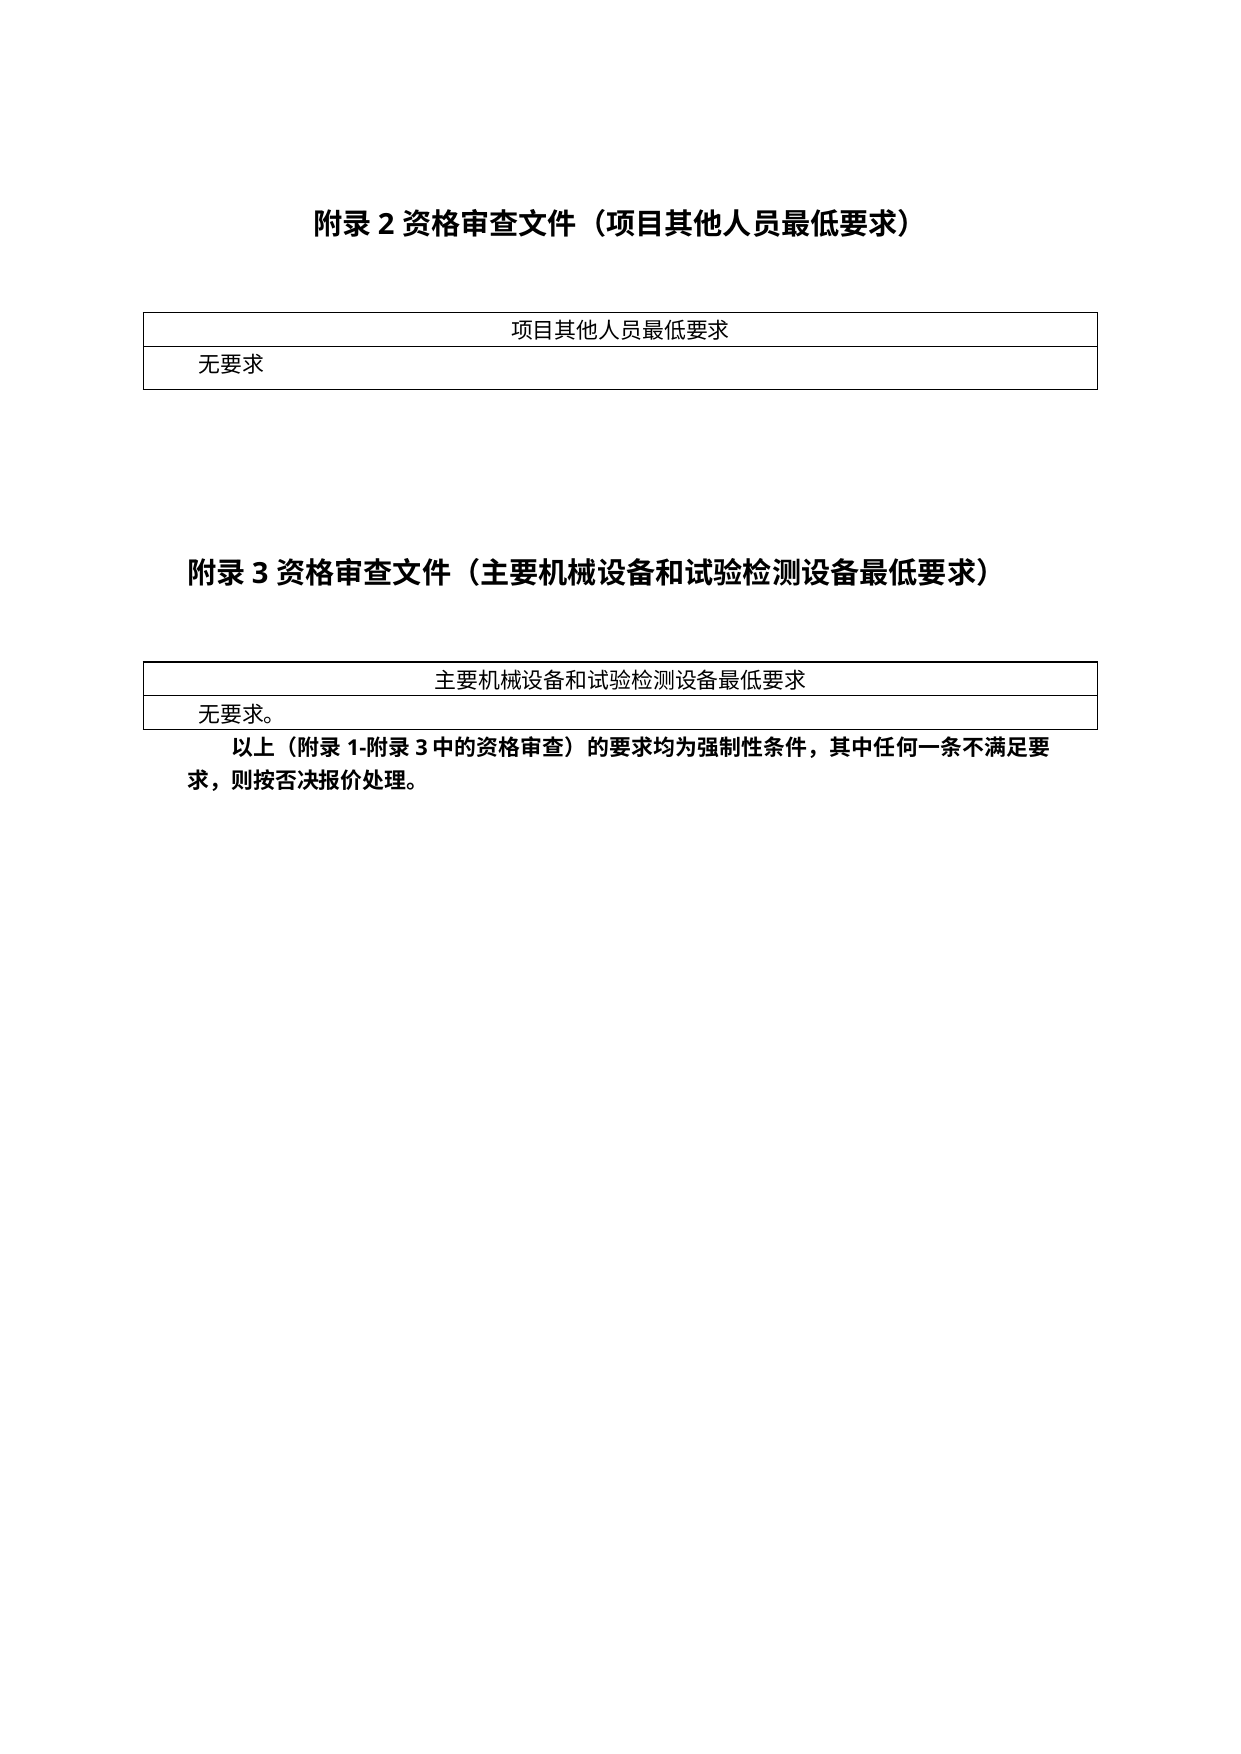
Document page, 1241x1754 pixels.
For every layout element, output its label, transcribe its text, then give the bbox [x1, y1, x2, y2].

subtitle 附录3 资格审查文件（主要机械设备和试验检测设备最低要求） [187, 538, 1053, 603]
table_header 项目其他人员最低要求 [144, 313, 1097, 346]
table_cell 无要求。 [144, 696, 1097, 729]
subtitle 附录2 资格审查文件（项目其他人员最低要求） [187, 189, 1053, 254]
text 以上（附录1-附录3中的资格审查）的要求均为强制性条件，其中任何一条不满足要求，则按否决报价处理。 [187, 730, 1053, 795]
table_cell 无要求 [144, 347, 1097, 389]
table_header 主要机械设备和试验检测设备最低要求 [144, 663, 1097, 695]
